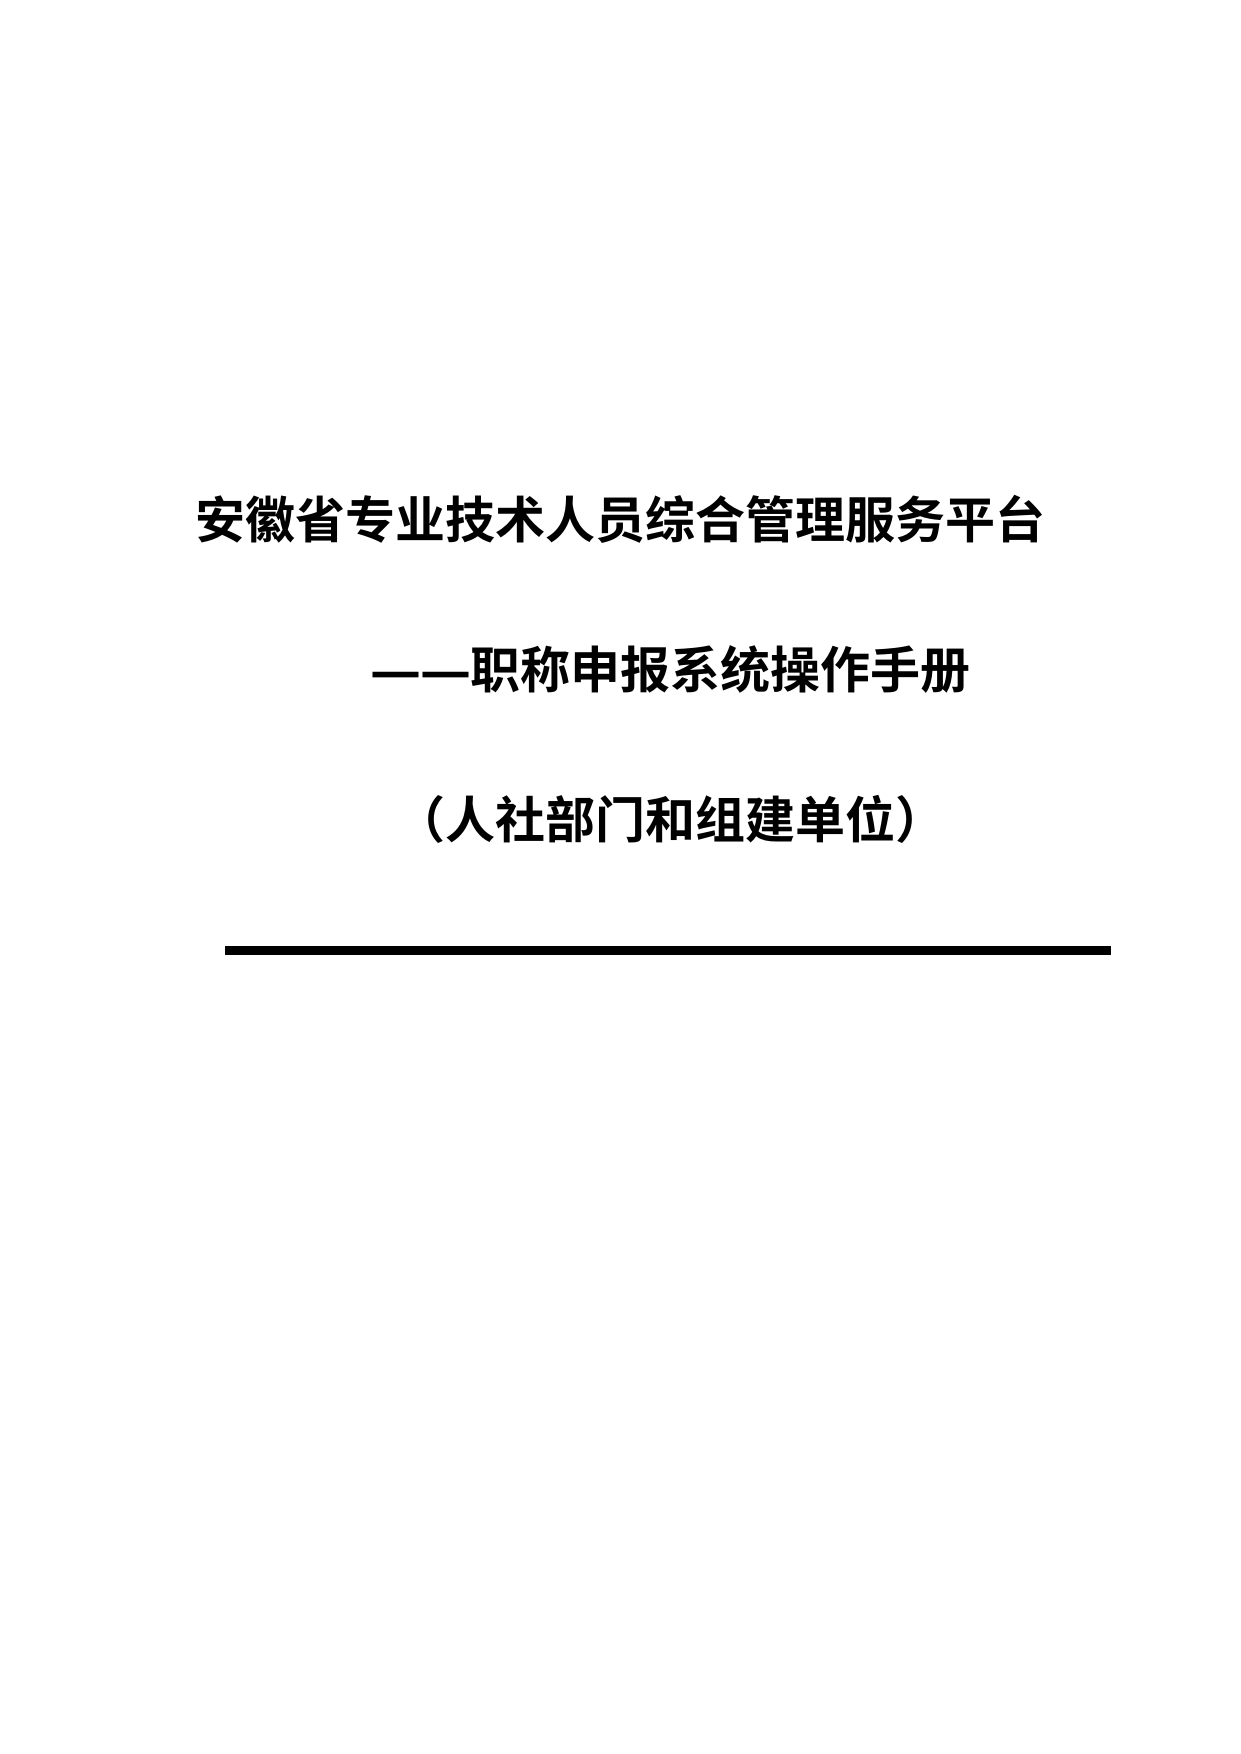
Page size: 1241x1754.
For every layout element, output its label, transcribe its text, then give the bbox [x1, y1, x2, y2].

text （人社部门和组建单位） [187, 768, 1053, 866]
text ——职称申报系统操作手册 [187, 618, 1053, 716]
text 安徽省专业技术人员综合管理服务平台 [187, 468, 1053, 566]
